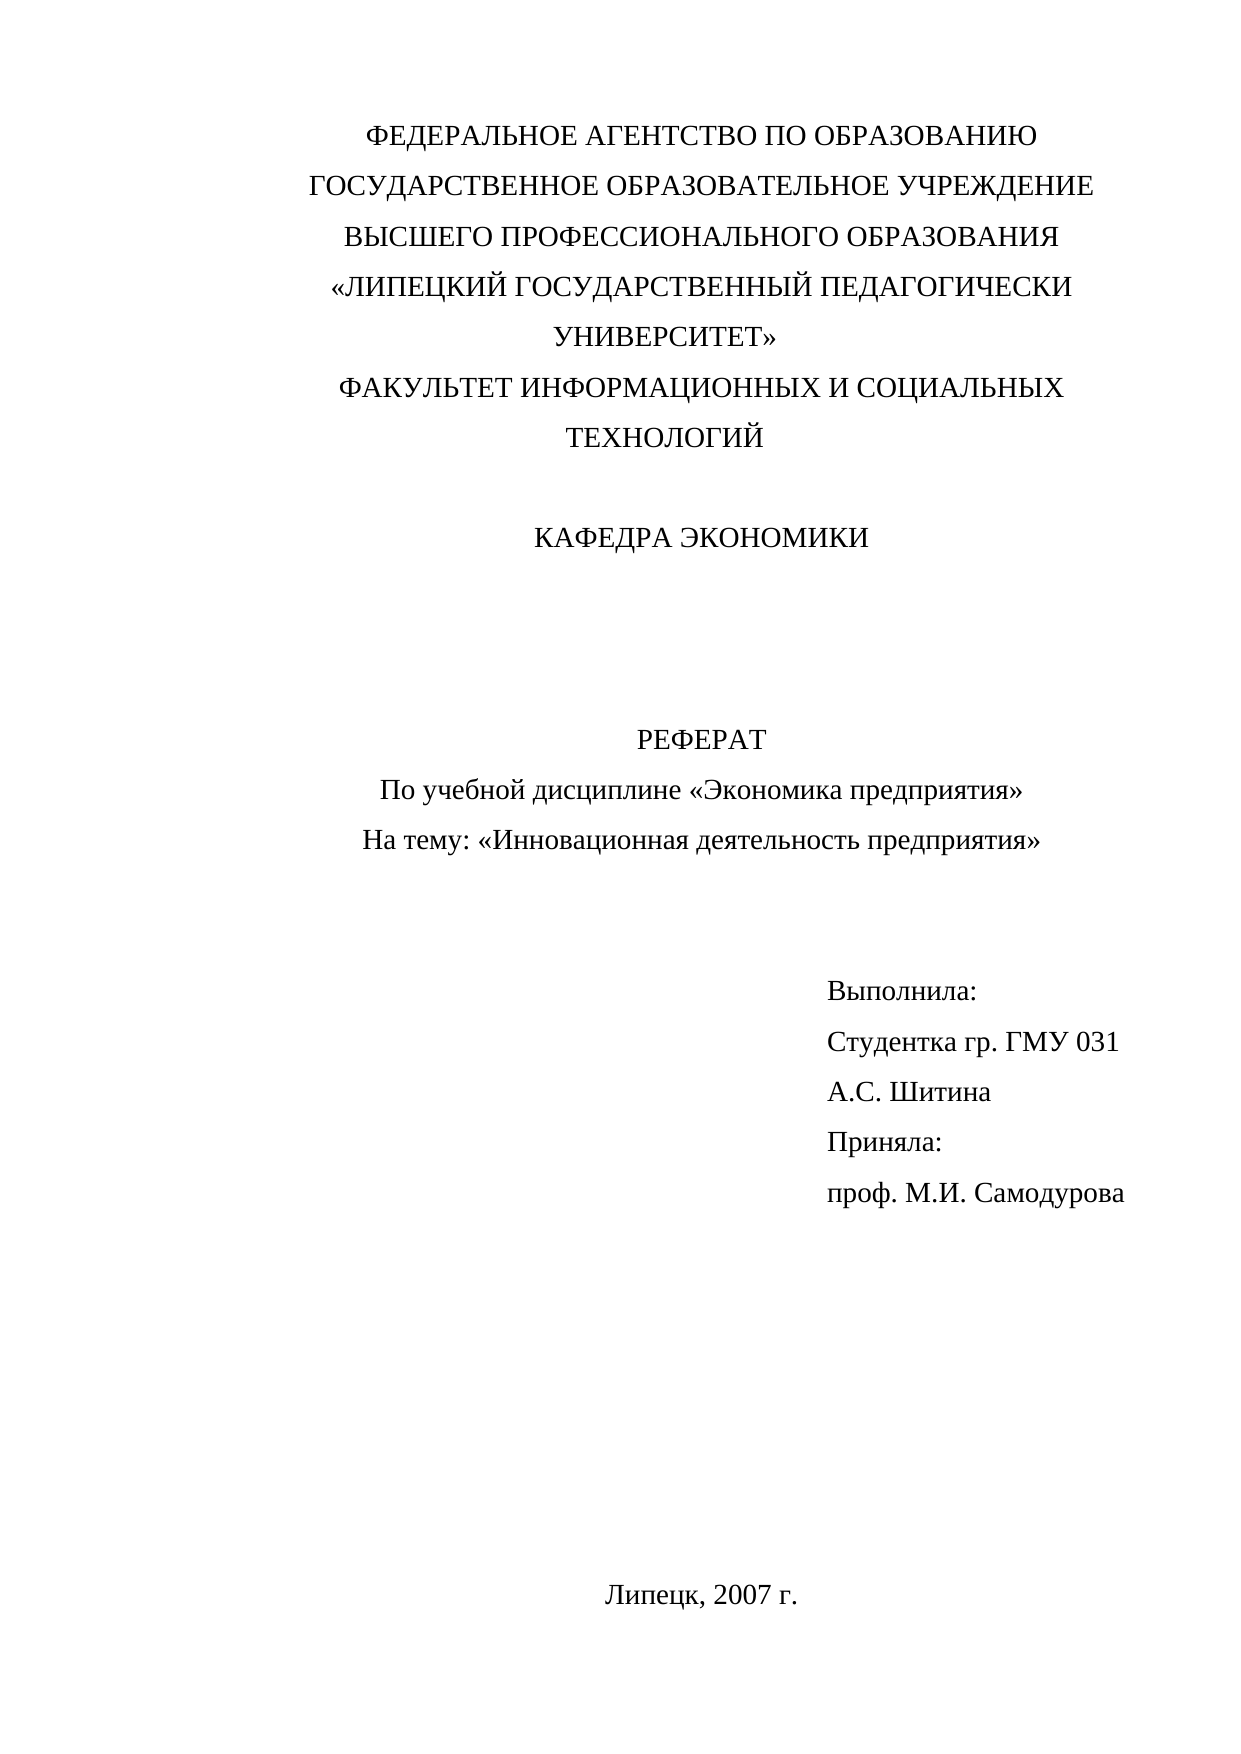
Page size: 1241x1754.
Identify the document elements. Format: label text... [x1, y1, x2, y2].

text проф. М.И. Самодурова [177, 1175, 1152, 1208]
text КАФЕДРА ЭКОНОМИКИ [177, 521, 1152, 554]
text ВЫСШЕГО ПРОФЕССИОНАЛЬНОГО ОБРАЗОВАНИЯ [177, 219, 1152, 252]
text Липецк, 2007 г. [177, 1577, 1152, 1611]
text Студентка гр. ГМУ 031 [177, 1024, 1152, 1057]
text А.С. Шитина [177, 1074, 1152, 1108]
text ГОСУДАРСТВЕННОЕ ОБРАЗОВАТЕЛЬНОЕ УЧРЕЖДЕНИЕ [177, 168, 1152, 202]
text Приняла: [177, 1124, 1152, 1158]
text На тему: «Инновационная деятельность предприятия» [177, 822, 1152, 856]
text ФАКУЛЬТЕТ ИНФОРМАЦИОННЫХ И СОЦИАЛЬНЫХ ТЕХНОЛОГИЙ [177, 370, 1152, 453]
text По учебной дисциплине «Экономика предприятия» [177, 772, 1152, 806]
text «ЛИПЕЦКИЙ ГОСУДАРСТВЕННЫЙ ПЕДАГОГИЧЕСКИ УНИВЕРСИТЕТ» [177, 269, 1152, 353]
text Выполнила: [177, 973, 1152, 1007]
text ФЕДЕРАЛЬНОЕ АГЕНТСТВО ПО ОБРАЗОВАНИЮ [177, 118, 1152, 152]
text РЕФЕРАТ [177, 722, 1152, 755]
